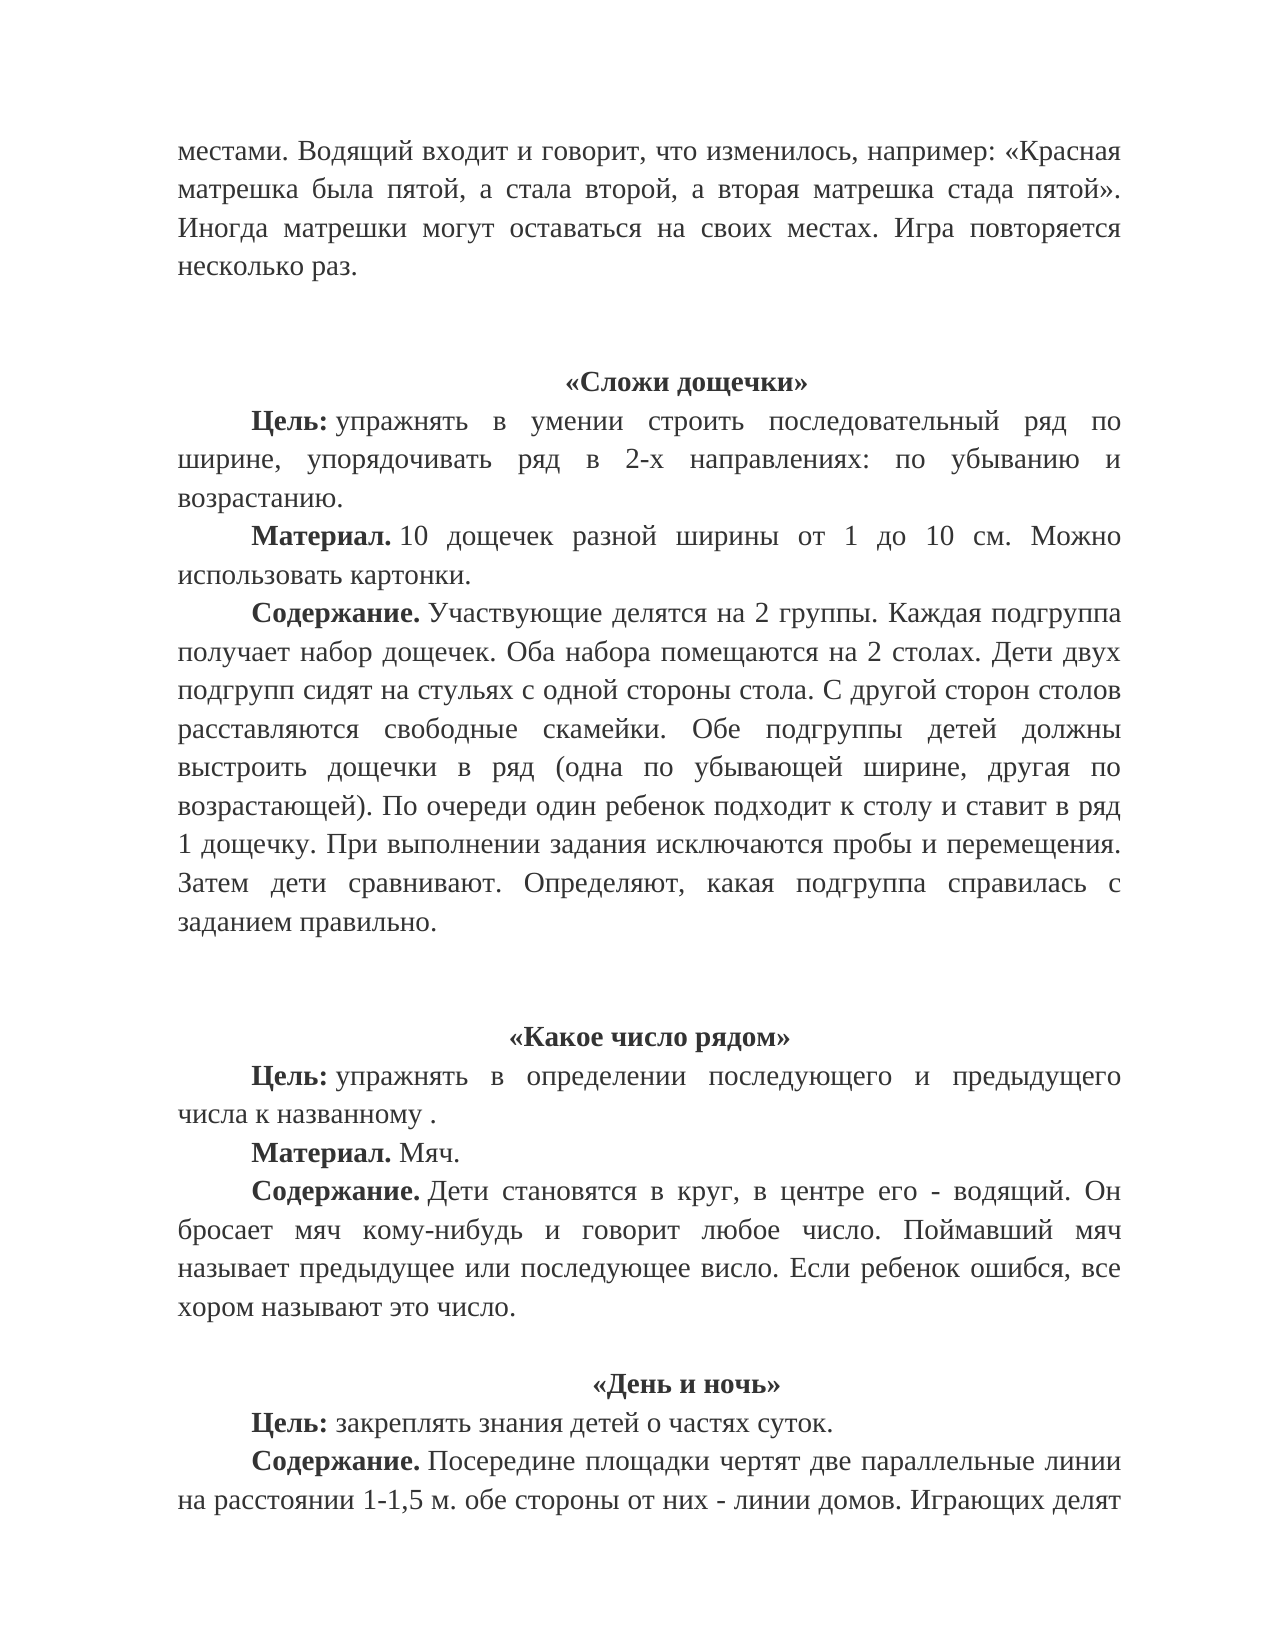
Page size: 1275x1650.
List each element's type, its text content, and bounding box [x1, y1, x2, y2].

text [177, 133, 1122, 282]
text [177, 1443, 1122, 1515]
text Материал. 10 дощечек разной ширины от 1 до 10 см. Можно использовать картонки. [177, 518, 1122, 590]
text Содержание. Дети становятся в круг, в центре его - водящий. Он бросает мяч кому-нибудь и говорит любое число. Поймавший мяч называет предыдущее или последующее висло. Если ребенок ошибся, все хором называют это число. [177, 1173, 1122, 1323]
text «День и ночь» [177, 1366, 1122, 1400]
text Цель: упражнять в умении строить последовательный ряд по ширине, упорядочивать ряд в 2-х направлениях: по убыванию и возрастанию. [177, 403, 1122, 513]
text «Какое число рядом» [177, 1019, 1122, 1053]
text Содержание. Участвующие делятся на 2 группы. Каждая подгруппа получает набор дощечек. Оба набора помещаются на 2 столах. Дети двух подгрупп сидят на стульях с одной стороны стола. С другой сторон столов расставляются свободные скамейки. Обе подгруппы детей должны выстроить дощечки в ряд (одна по убывающей ширине, другая по возрастающей). По очереди один ребенок подходит к столу и ставит в ряд 1 дощечку. При выполнении задания исключаются пробы и перемещения. Затем дети сравнивают. Определяют, какая подгруппа справилась с заданием правильно. [177, 595, 1122, 937]
text Цель: упражнять в определении последующего и предыдущего числа к названному . [177, 1058, 1122, 1130]
text Материал. Мяч. [177, 1135, 1122, 1168]
text Цель: закреплять знания детей о частях суток. [177, 1405, 1122, 1438]
text «Сложи дощечки» [177, 364, 1122, 398]
